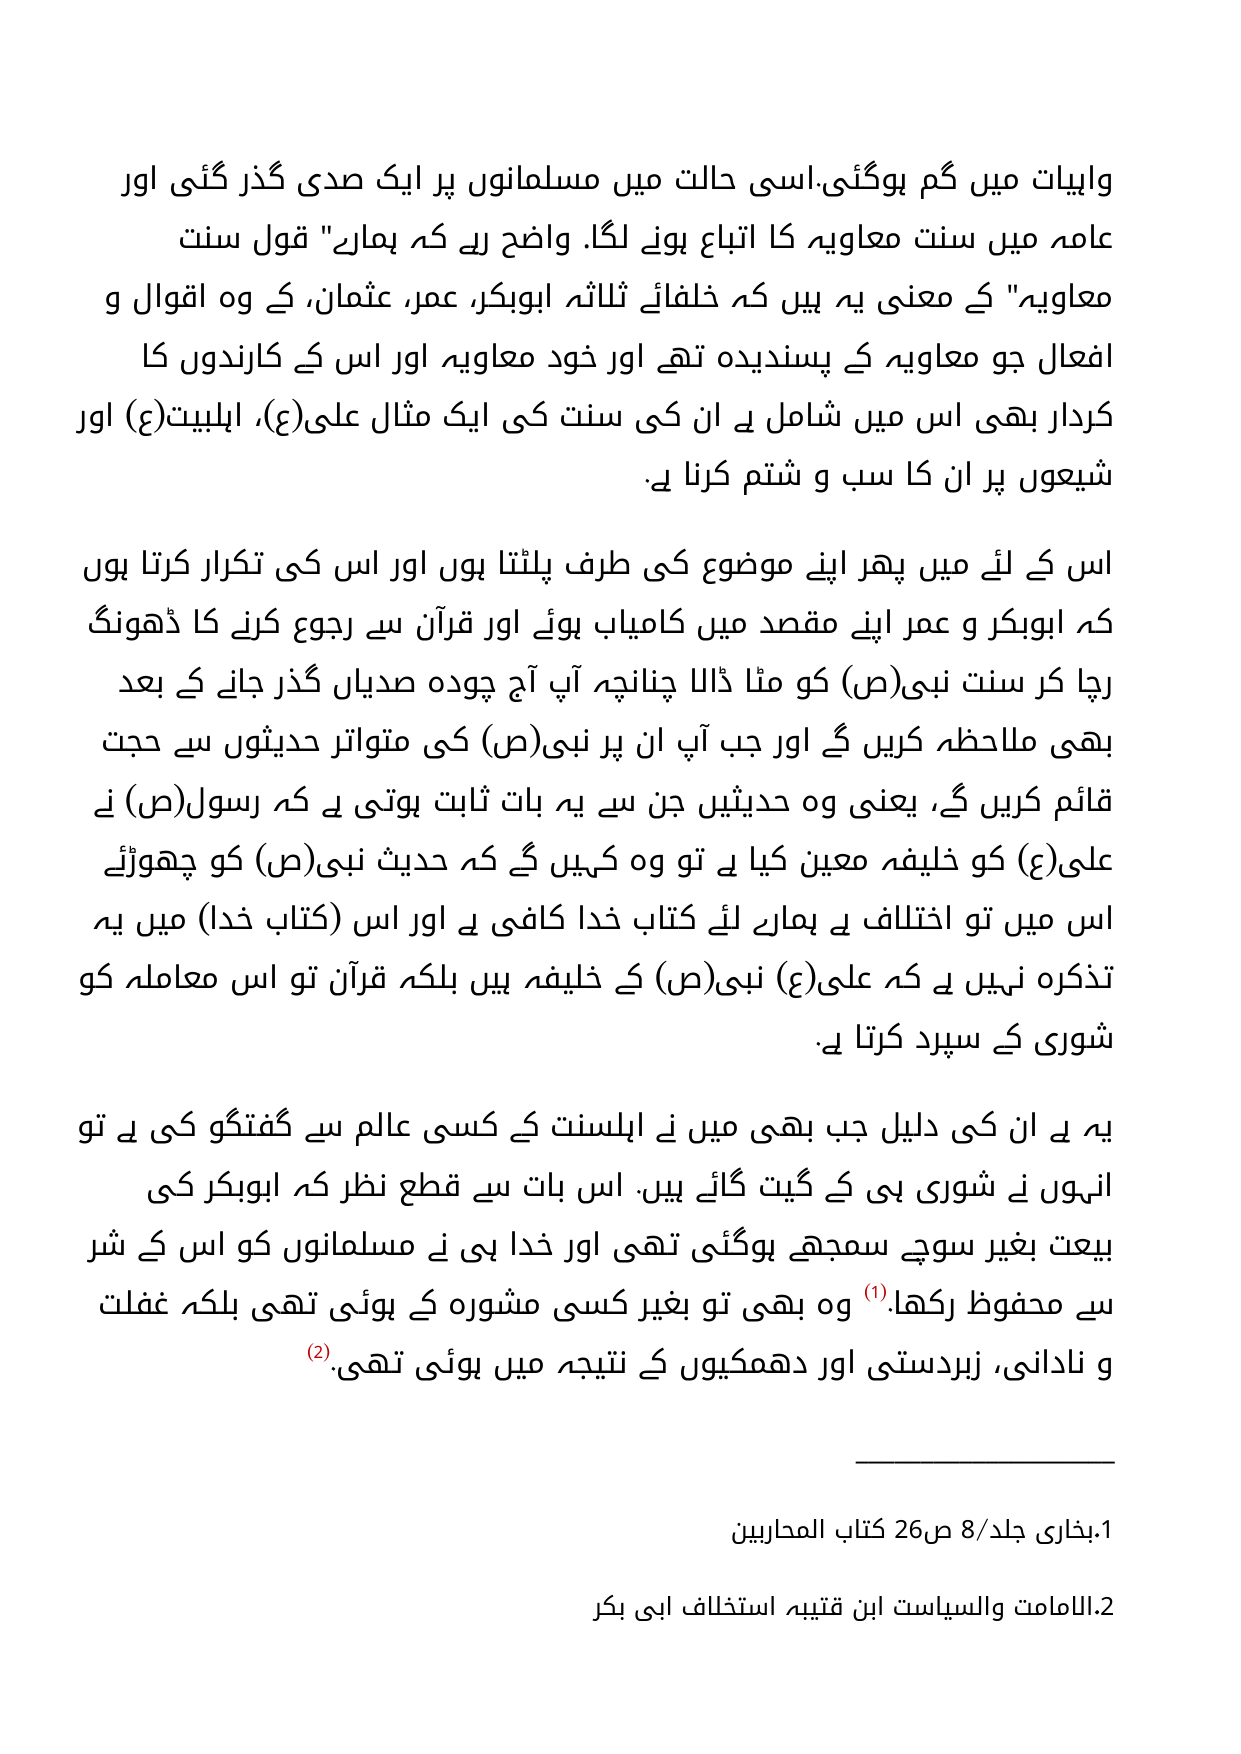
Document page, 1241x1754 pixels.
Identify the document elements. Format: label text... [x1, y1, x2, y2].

text واہیات میں گم ہوگئی.اسی حالت میں مسلمانوں پر ایک صدی گذر گئی اور عامہ میں سنت معاویہ کا اتباع ہونے لگا. واضح رہے کہ ہمارے" قول سنت معاویہ" کے معنی یہ ہیں کہ خلفائے ثلاثہ ابوبکر، عمر، عثمان، کے وہ اقوال و افعال جو معاویہ کے پسندیدہ تھے اور خود معاویہ اور اس کے کارندوں کا کردار بھی اس میں شامل ہے ان کی سنت کی ایک مثال علی(ع)، اہلبیت(ع) اور شیعوں پر ان کا سب و شتم کرنا ہے. [72, 149, 1114, 505]
text ____________________ [72, 1422, 1114, 1477]
text اس کے لئے میں پھر اپنے موضوع کی طرف پلٹتا ہوں اور اس کی تکرار کرتا ہوں کہ ابوبکر و عمر اپنے مقصد میں کامیاب ہوئے اور قرآن سے رجوع کرنے کا ڈھونگ رچا کر سنت نبی(ص) کو مٹا ڈالا چنانچہ آپ آج چودہ صدیاں گذر جانے کے بعد بھی ملاحظہ کریں گے اور جب آپ ان پر نبی(ص) کی متواتر حدیثوں سے حجت قائم کریں گے، یعنی وہ حدیثیں جن سے یہ بات ثابت ہوتی ہے کہ رسول(ص) نے علی(ع) کو خلیفہ معین کیا ہے تو وہ کہیں گے کہ حدیث نبی(ص) کو چھوڑئے اس میں تو اختلاف ہے ہمارے لئے کتاب خدا کافی ہے اور اس (کتاب خدا) میں یہ تذکرہ نہیں ہے کہ علی(ع) نبی(ص) کے خلیفہ ہیں بلکہ قرآن تو اس معاملہ کو شوری کے سپرد کرتا ہے. [72, 534, 1114, 1067]
text 1.بخاری جلد/8 ص26 کتاب المحاربین [72, 1507, 1114, 1554]
text 2.الامامت والسیاست ابن قتیبہ استخلاف ابی بکر [72, 1583, 1114, 1631]
text یہ ہے ان کی دلیل جب بھی میں نے اہلسنت کے کسی عالم سے گفتگو کی ہے تو انہوں نے شوری ہی کے گیت گائے ہیں. اس بات سے قطع نظر کہ ابوبکر کی بیعت بغیر سوچے سمجھے ہوگئی تھی اور خدا ہی نے مسلمانوں کو اس کے شر سے محفوظ رکھا.(1) وہ بھی تو بغیر کسی مشورہ کے ہوئی تھی بلکہ غفلت و نادانی، زبردستی اور دھمکیوں کے نتیجہ میں ہوئی تھی.(2) [72, 1097, 1114, 1393]
